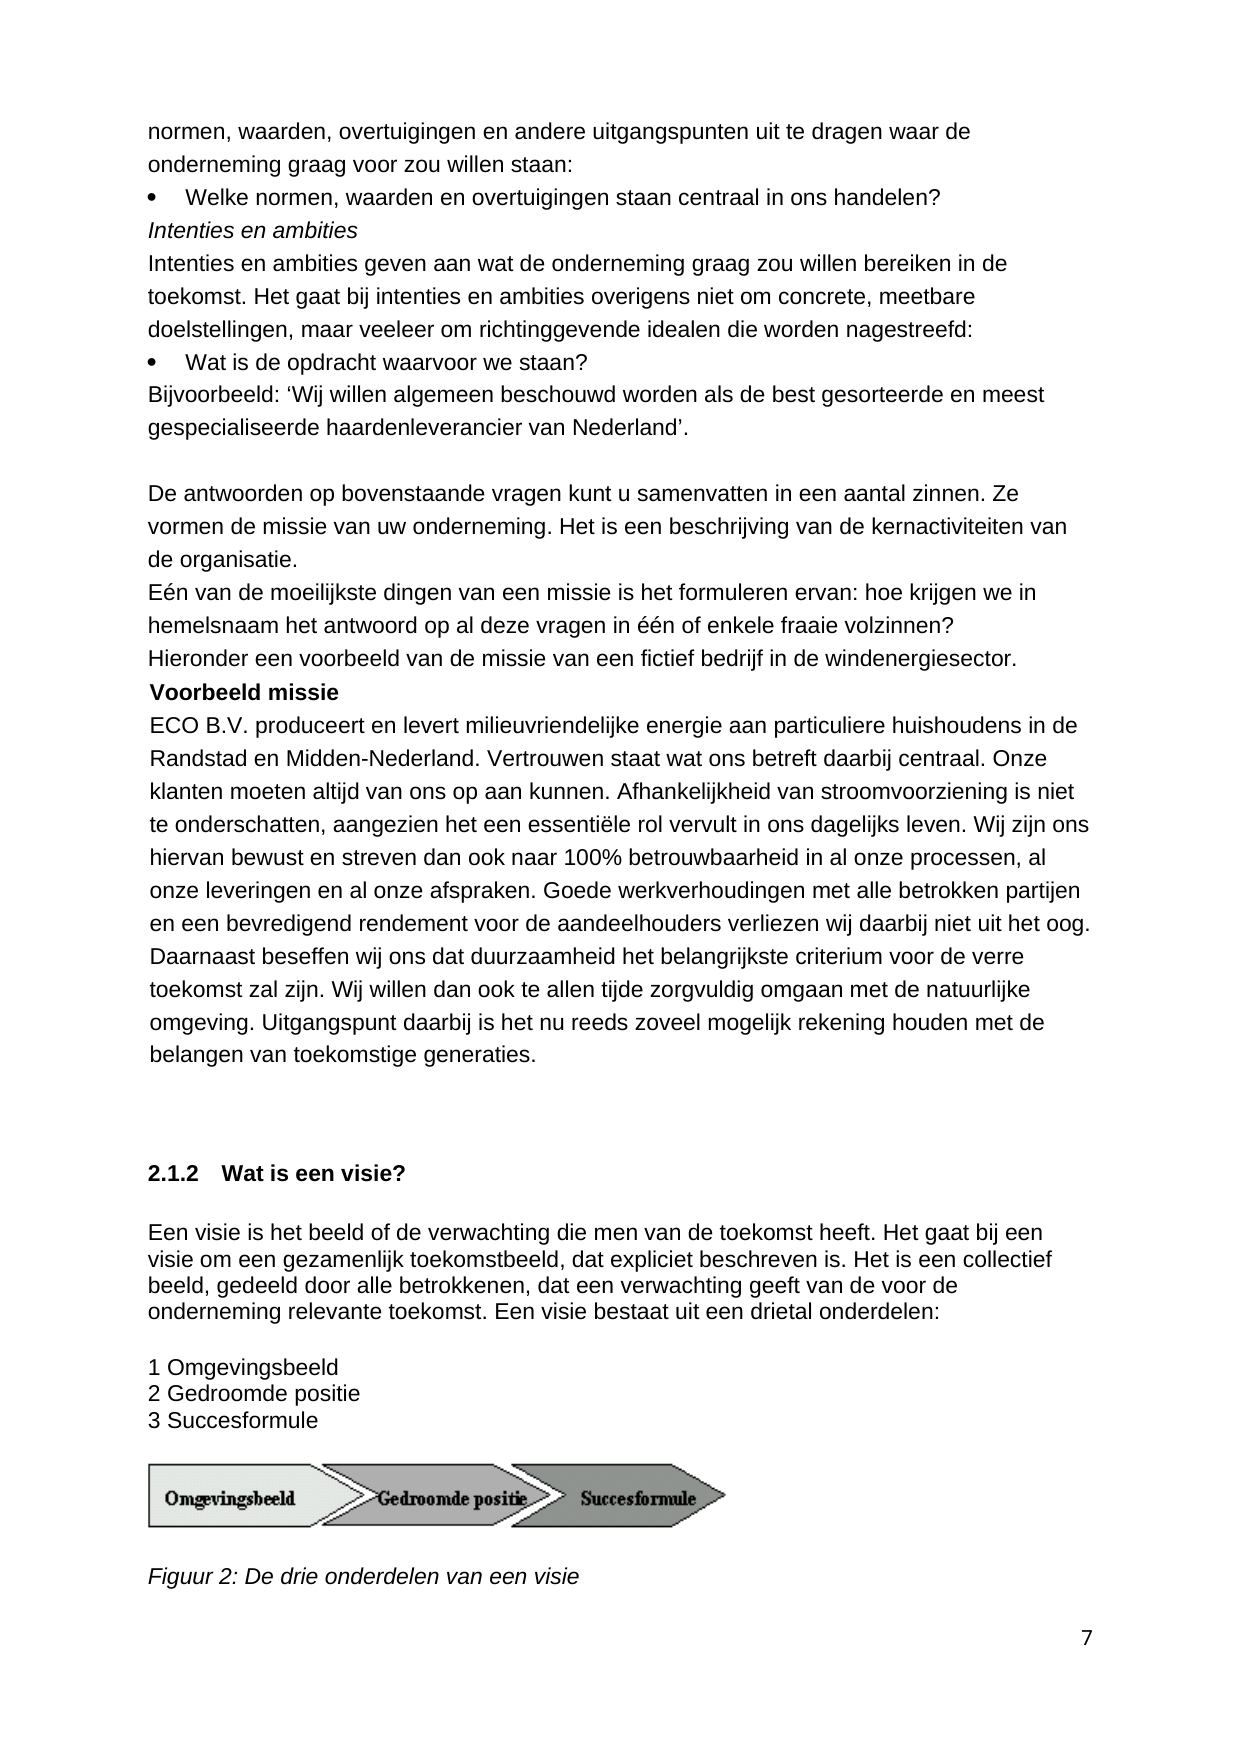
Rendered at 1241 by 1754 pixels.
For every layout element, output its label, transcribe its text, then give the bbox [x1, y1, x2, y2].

text De antwoorden op bovenstaande vragen kunt u samenvatten in een aantal zinnen. Ze vormen de missie van uw onderneming. Het is een beschrijving van de kernactiviteiten van de organisatie. [148, 480, 1092, 572]
picture [147, 1462, 729, 1534]
text 1 Omgevingsbeeld 2 Gedroomde positie 3 Succesformule [148, 1354, 1092, 1433]
list Wat is de opdracht waarvoor we staan? [148, 348, 1092, 375]
text 2.1.2 Wat is een visie? [148, 1160, 1092, 1186]
text Bijvoorbeeld: ‘Wij willen algemeen beschouwd worden als de best gesorteerde en meest gespecialiseerde haardenleverancier van Nederland’. [148, 381, 1092, 441]
text Figuur 2: De drie onderdelen van een visie [148, 1563, 1092, 1589]
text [148, 118, 1092, 177]
table_header Voorbeeld missie ECO B.V. produceert en levert milieuvriendelijke energie aan particuliere huishoudens in de Randstad en Midden-Nederland. Vertrouwen staat wat ons betreft daarbij centraal. Onze klanten moeten altijd van ons op aan kunnen. Afhankelijkheid van stroomvoorziening is niet te onderschatten, aangezien het een essentiële rol vervult in ons dagelijks leven. Wij zijn ons hiervan bewust en streven dan ook naar 100% betrouwbaarheid in al onze processen, al onze leveringen en al onze afspraken. Goede werkverhoudingen met alle betrokken partijen en een bevredigend rendement voor de aandeelhouders verliezen wij daarbij niet uit het oog. Daarnaast beseffen wij ons dat duurzaamheid het belangrijkste criterium voor de verre toekomst zal zijn. Wij willen dan ook te allen tijde zorgvuldig omgaan met de natuurlijke omgeving. Uitgangspunt daarbij is het nu reeds zoveel mogelijk rekening houden met de belangen van toekomstige generaties. [148, 678, 1092, 1075]
text Een visie is het beeld of de verwachting die men van de toekomst heeft. Het gaat bij een visie om een gezamenlijk toekomstbeeld, dat expliciet beschreven is. Het is een collectief beeld, gedeeld door alle betrokkenen, dat een verwachting geeft van de voor de onderneming relevante toekomst. Een visie bestaat uit een drietal onderdelen: [148, 1219, 1092, 1325]
text Hieronder een voorbeeld van de missie van een fictief bedrijf in de windenergiesector. [148, 645, 1092, 671]
text Eén van de moeilijkste dingen van een missie is het formuleren ervan: hoe krijgen we in hemelsnaam het antwoord op al deze vragen in één of enkele fraaie volzinnen? [148, 579, 1092, 638]
text Intenties en ambities Intenties en ambities geven aan wat de onderneming graag zou willen bereiken in de toekomst. Het gaat bij intenties en ambities overigens niet om concrete, meetbare doelstellingen, maar veeleer om richtinggevende idealen die worden nagestreefd: [148, 217, 1092, 342]
list Welke normen, waarden en overtuigingen staan centraal in ons handelen? [148, 184, 1092, 210]
